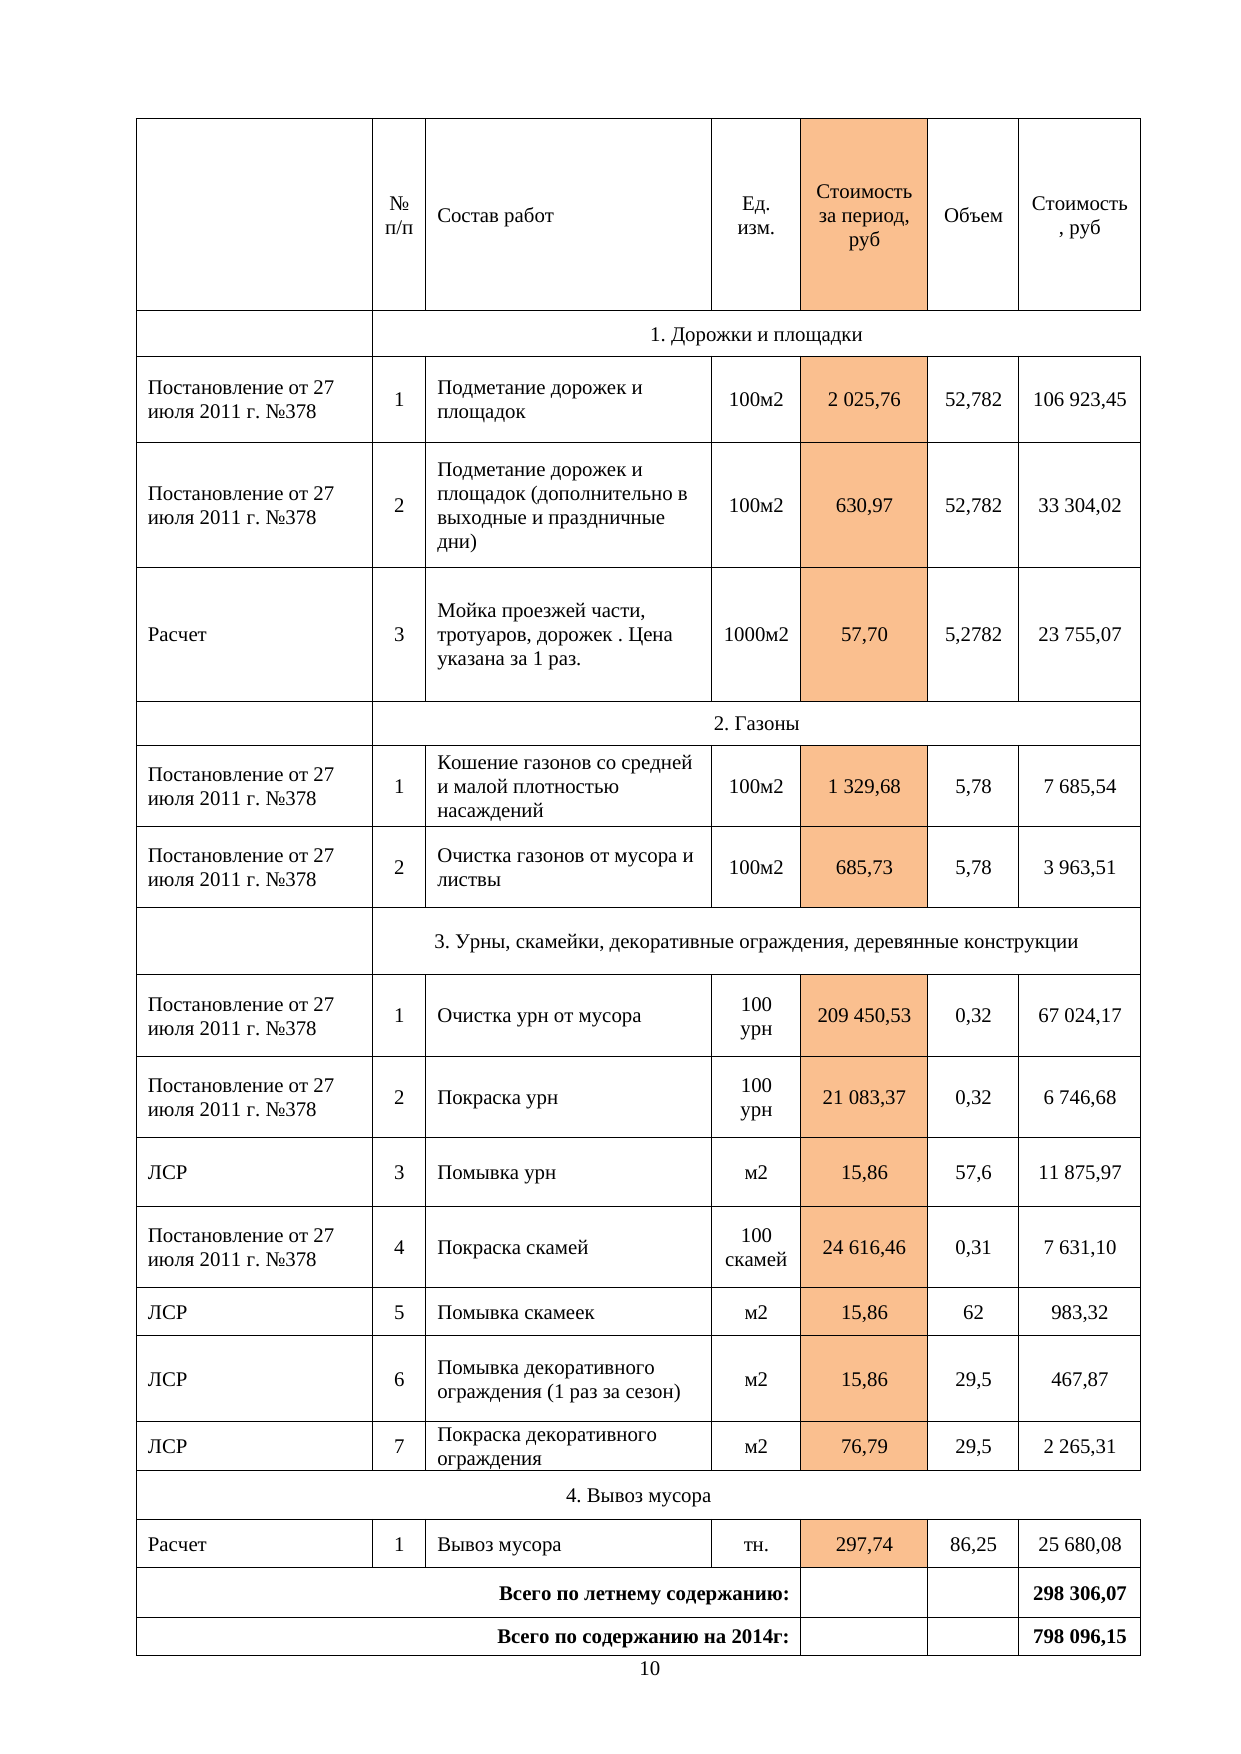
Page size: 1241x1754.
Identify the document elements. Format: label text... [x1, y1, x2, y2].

table_cell [137, 311, 372, 356]
table_cell 5 [373, 1288, 425, 1335]
table_cell Покраска урн [426, 1057, 711, 1137]
table_cell [137, 119, 372, 310]
table_cell 2 [373, 1057, 425, 1137]
table_cell Помывка декоративного ограждения (1 раз за сезон) [426, 1336, 711, 1421]
table_cell 1 [373, 975, 425, 1056]
table_cell 298 306,07 [1019, 1568, 1140, 1617]
table_cell м2 [712, 1138, 800, 1206]
table_cell 5,78 [928, 827, 1018, 907]
table_cell 57,6 [928, 1138, 1018, 1206]
table_cell ЛСР [137, 1336, 372, 1421]
table_cell Постановление от 27 июля 2011 г. №378 [137, 443, 372, 567]
table_cell 7 631,10 [1019, 1207, 1140, 1287]
table_cell 67 024,17 [1019, 975, 1140, 1056]
table_cell Постановление от 27 июля 2011 г. №378 [137, 746, 372, 826]
table_cell 62 [928, 1288, 1018, 1335]
table_cell 1 [373, 746, 425, 826]
table_cell 1000м2 [712, 568, 800, 701]
table_cell 0,32 [928, 1057, 1018, 1137]
table_cell 2 [373, 827, 425, 907]
table_cell 0,32 [928, 975, 1018, 1056]
table_cell 100м2 [712, 357, 800, 442]
table_cell 29,5 [928, 1336, 1018, 1421]
table_cell 52,782 [928, 357, 1018, 442]
table_cell 86,25 [928, 1520, 1018, 1567]
table_cell Всего по содержанию на 2014г: [137, 1618, 800, 1655]
table_cell [801, 1618, 927, 1655]
table_cell 1 [373, 357, 425, 442]
table_cell 106 923,45 [1019, 357, 1140, 442]
table_cell м2 [712, 1336, 800, 1421]
table_cell 983,32 [1019, 1288, 1140, 1335]
table_cell 100м2 [712, 443, 800, 567]
table_cell 5,2782 [928, 568, 1018, 701]
table_cell [137, 702, 372, 745]
table_cell 29,5 [928, 1422, 1018, 1470]
table_cell 5,78 [928, 746, 1018, 826]
table_cell 25 680,08 [1019, 1520, 1140, 1567]
table_cell ЛСР [137, 1422, 372, 1470]
table_cell 76,79 [801, 1422, 927, 1470]
table_cell [928, 1618, 1018, 1655]
table_cell 2 025,76 [801, 357, 927, 442]
table_cell [928, 1568, 1018, 1617]
table_cell 209 450,53 [801, 975, 927, 1056]
table_cell [801, 1568, 927, 1617]
table_cell 7 685,54 [1019, 746, 1140, 826]
table_cell Состав работ [426, 119, 711, 310]
table_cell Очистка урн от мусора [426, 975, 711, 1056]
table_cell 4. Вывоз мусора [137, 1471, 1140, 1519]
table_cell 798 096,15 [1019, 1618, 1140, 1655]
table_cell Подметание дорожек и площадок [426, 357, 711, 442]
table_cell 100 урн [712, 975, 800, 1056]
table_cell 3 [373, 1138, 425, 1206]
table_cell 2 265,31 [1019, 1422, 1140, 1470]
table_cell 0,31 [928, 1207, 1018, 1287]
table_cell Подметание дорожек и площадок (дополнительно в выходные и праздничные дни) [426, 443, 711, 567]
table_cell 630,97 [801, 443, 927, 567]
table_cell ЛСР [137, 1138, 372, 1206]
table_cell Стоимость, руб [1019, 119, 1140, 310]
table_cell Покраска декоративного ограждения [426, 1422, 711, 1470]
table_cell Постановление от 27 июля 2011 г. №378 [137, 827, 372, 907]
table_cell 3 [373, 568, 425, 701]
table_cell Ед. изм. [712, 119, 800, 310]
table_cell 7 [373, 1422, 425, 1470]
table_cell 100 урн [712, 1057, 800, 1137]
table_cell 24 616,46 [801, 1207, 927, 1287]
table_cell Очистка газонов от мусора и листвы [426, 827, 711, 907]
table_cell 23 755,07 [1019, 568, 1140, 701]
table_cell 100м2 [712, 827, 800, 907]
table_cell 100м2 [712, 746, 800, 826]
table_cell Помывка урн [426, 1138, 711, 1206]
table_cell ЛСР [137, 1288, 372, 1335]
table_cell 1 329,68 [801, 746, 927, 826]
table_cell 6 746,68 [1019, 1057, 1140, 1137]
table_cell Всего по летнему содержанию: [137, 1568, 800, 1617]
table_cell 297,74 [801, 1520, 927, 1567]
table_cell 6 [373, 1336, 425, 1421]
table_cell 57,70 [801, 568, 927, 701]
table_cell Помывка скамеек [426, 1288, 711, 1335]
table_cell 21 083,37 [801, 1057, 927, 1137]
table_cell 100 скамей [712, 1207, 800, 1287]
table_cell Постановление от 27 июля 2011 г. №378 [137, 975, 372, 1056]
table_cell 3. Урны, скамейки, декоративные ограждения, деревянные конструкции [373, 908, 1140, 974]
table_cell Мойка проезжей части, тротуаров, дорожек . Цена указана за 1 раз. [426, 568, 711, 701]
table_cell 1. Дорожки и площадки [373, 311, 1140, 356]
table_cell 33 304,02 [1019, 443, 1140, 567]
table_cell Постановление от 27 июля 2011 г. №378 [137, 1207, 372, 1287]
table_cell Стоимость за период, руб [801, 119, 927, 310]
table_cell № п/п [373, 119, 425, 310]
table_cell Расчет [137, 568, 372, 701]
table_cell Постановление от 27 июля 2011 г. №378 [137, 357, 372, 442]
table_cell Кошение газонов со средней и малой плотностью насаждений [426, 746, 711, 826]
table_cell 11 875,97 [1019, 1138, 1140, 1206]
table_cell м2 [712, 1422, 800, 1470]
table_cell 4 [373, 1207, 425, 1287]
table_cell тн. [712, 1520, 800, 1567]
table_cell Вывоз мусора [426, 1520, 711, 1567]
table_cell 685,73 [801, 827, 927, 907]
table_cell 467,87 [1019, 1336, 1140, 1421]
table_cell 3 963,51 [1019, 827, 1140, 907]
table_cell Постановление от 27 июля 2011 г. №378 [137, 1057, 372, 1137]
table_cell 15,86 [801, 1288, 927, 1335]
table_cell 1 [373, 1520, 425, 1567]
table_cell 15,86 [801, 1138, 927, 1206]
table_cell м2 [712, 1288, 800, 1335]
table_cell Покраска скамей [426, 1207, 711, 1287]
table_cell Расчет [137, 1520, 372, 1567]
table_cell 2 [373, 443, 425, 567]
table_cell 15,86 [801, 1336, 927, 1421]
table_cell [137, 908, 372, 974]
table_cell 2. Газоны [373, 702, 1140, 745]
table_cell 52,782 [928, 443, 1018, 567]
table_cell Объем [928, 119, 1018, 310]
